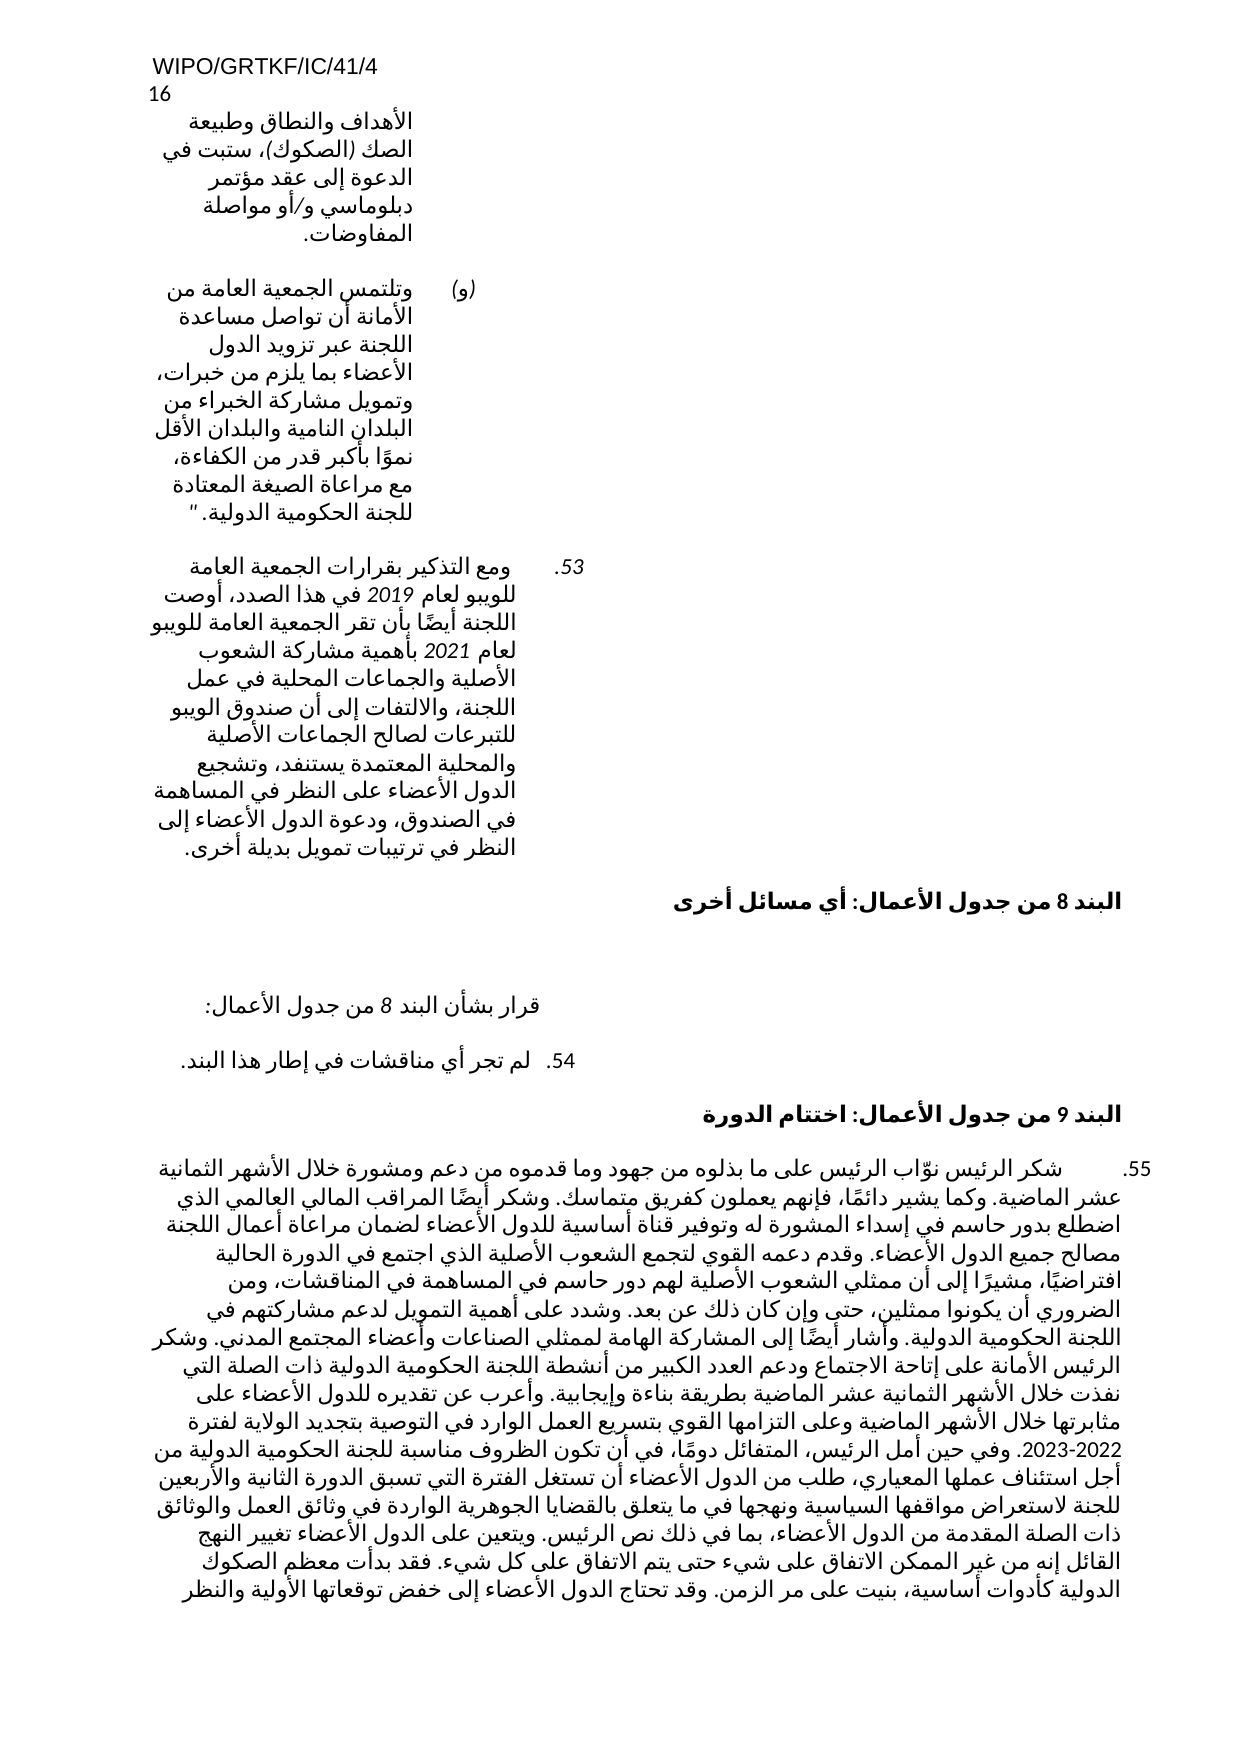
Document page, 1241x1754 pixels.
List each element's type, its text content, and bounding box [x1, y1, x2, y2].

subtitle البند 8 من جدول الأعمال: أي مسائل أخرى [148, 887, 1122, 915]
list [148, 1154, 1122, 1603]
list قرار بشأن البند 8 من جدول الأعمال: [148, 991, 546, 1019]
list ومع التذكير بقرارات الجمعية العامة للويبو لعام 2019 في هذا الصدد، أوصت اللجنة أيضًا بأن تقر الجمعية العامة للويبو لعام 2021 بأهمية مشاركة الشعوب الأصلية والجماعات المحلية في عمل اللجنة، والالتفات إلى أن صندوق الويبو للتبرعات لصالح الجماعات الأصلية والمحلية المعتمدة يستنفد، وتشجيع الدول الأعضاء على النظر في المساهمة في الصندوق، ودعوة الدول الأعضاء إلى النظر في ترتيبات تمويل بديلة أخرى. [148, 552, 554, 861]
list لم تجر أي مناقشات في إطار هذا البند. [148, 1046, 546, 1074]
subtitle البند 9 من جدول الأعمال: اختتام الدورة [148, 1100, 1122, 1128]
list وتلتمس الجمعية العامة من الأمانة أن تواصل مساعدة اللجنة عبر تزويد الدول الأعضاء بما يلزم من خبرات، وتمويل مشاركة الخبراء من البلدان النامية والبلدان الأقل نموًا بأكبر قدر من الكفاءة، مع مراعاة الصيغة المعتادة للجنة الحكومية الدولية. " [148, 274, 451, 526]
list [148, 107, 451, 248]
